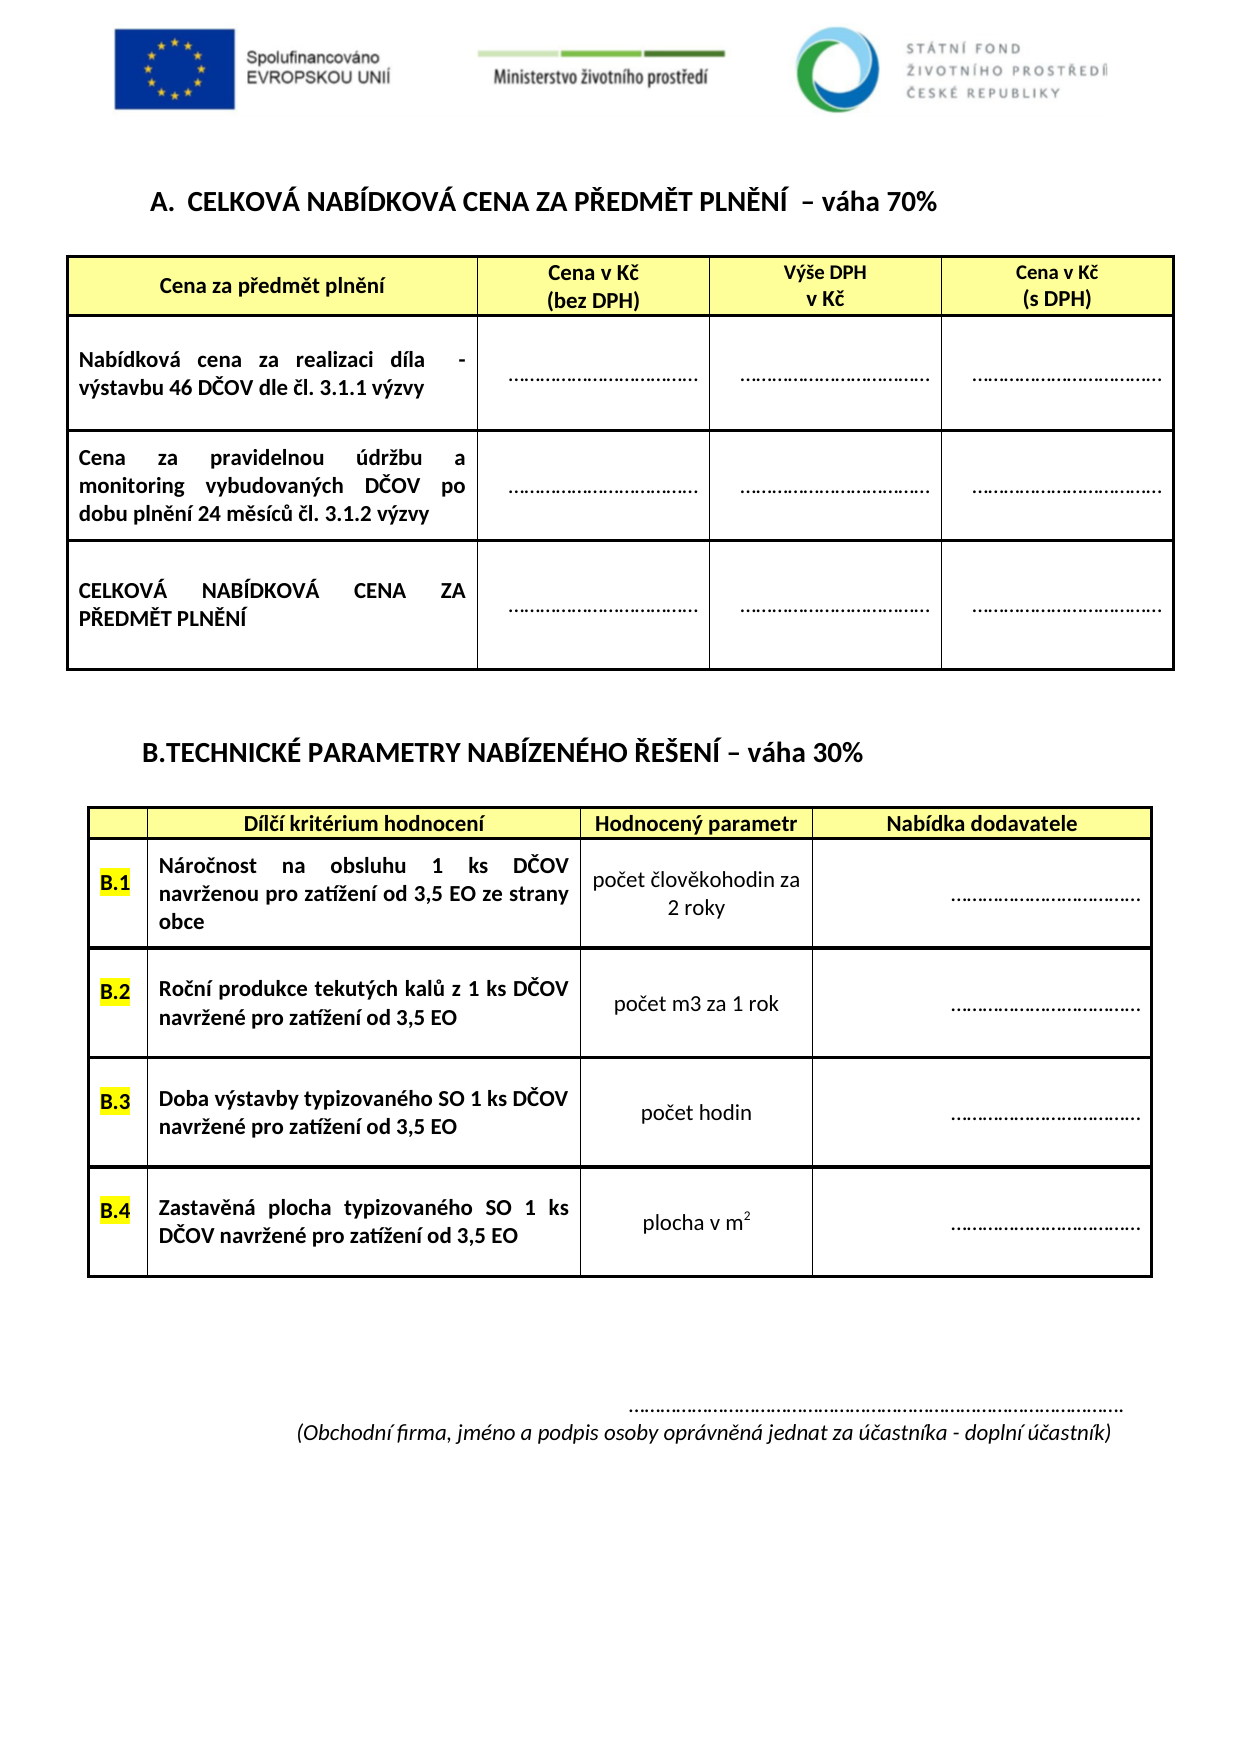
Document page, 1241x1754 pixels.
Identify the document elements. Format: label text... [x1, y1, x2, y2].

text …………………………………………………………………………………. (Obchodní firma, jméno a podpis osoby oprávněná jednat za účastníka - doplní účastník) [112, 1390, 1128, 1446]
table_cell B.3 [90, 1059, 147, 1165]
table_cell ……………………………… [478, 542, 709, 668]
table_cell ……………………………… [478, 432, 709, 538]
table_cell ……………………………… [478, 317, 709, 429]
table_cell plocha v m2 [581, 1169, 812, 1275]
list CELKOVÁ NABÍDKOVÁ CENA ZA PŘEDMĚT PLNĚNÍ – váha 70% [150, 183, 1128, 219]
table_cell Doba výstavby typizovaného SO 1 ks DČOV navržené pro zatížení od 3,5 EO [148, 1059, 580, 1165]
table_header Cena v Kč (bez DPH) [478, 258, 709, 314]
table_cell počet m3 za 1 rok [581, 950, 812, 1056]
table_cell Náročnost na obsluhu 1 ks DČOV navrženou pro zatížení od 3,5 EO ze strany obce [148, 840, 580, 946]
table_cell ……………………………… [710, 317, 941, 429]
table_header [90, 809, 147, 837]
table_header Dílčí kritérium hodnocení [148, 809, 580, 837]
table_cell B.2 [90, 950, 147, 1056]
table_header Výše DPH v Kč [710, 258, 941, 314]
table_cell B.4 [90, 1169, 147, 1275]
table_cell Zastavěná plocha typizovaného SO 1 ks DČOV navržené pro zatížení od 3,5 EO [148, 1169, 580, 1275]
picture [112, 23, 1108, 117]
table_cell CELKOVÁ NABÍDKOVÁ CENA ZA PŘEDMĚT PLNĚNÍ [69, 542, 477, 668]
table_cell ……………………………… [813, 1059, 1150, 1165]
table_cell Nabídková cena za realizaci díla - výstavbu 46 DČOV dle čl. 3.1.1 výzvy [69, 317, 477, 429]
table_cell počet člověkohodin za 2 roky [581, 840, 812, 946]
table_cell ……………………………… [942, 317, 1172, 429]
table_cell ……………………………… [813, 950, 1150, 1056]
table_cell ……………………………… [942, 542, 1172, 668]
table_cell Cena za pravidelnou údržbu a monitoring vybudovaných DČOV po dobu plnění 24 měsíců čl. 3.1.2 výzvy [69, 432, 477, 538]
table_header Cena v Kč (s DPH) [942, 258, 1172, 314]
table_header Cena za předmět plnění [69, 258, 477, 314]
table_cell ……………………………… [710, 432, 941, 538]
table_header Hodnocený parametr [581, 809, 812, 837]
table_header Nabídka dodavatele [813, 809, 1150, 837]
table_cell počet hodin [581, 1059, 812, 1165]
table_cell ……………………………… [942, 432, 1172, 538]
table_cell ……………………………… [813, 840, 1150, 946]
table_cell B.1 [90, 840, 147, 946]
table_cell ……………………………… [710, 542, 941, 668]
table_cell Roční produkce tekutých kalů z 1 ks DČOV navržené pro zatížení od 3,5 EO [148, 950, 580, 1056]
table_cell ……………………………… [813, 1169, 1150, 1275]
text B.TECHNICKÉ PARAMETRY NABÍZENÉHO ŘEŠENÍ – váha 30% [142, 734, 1128, 770]
